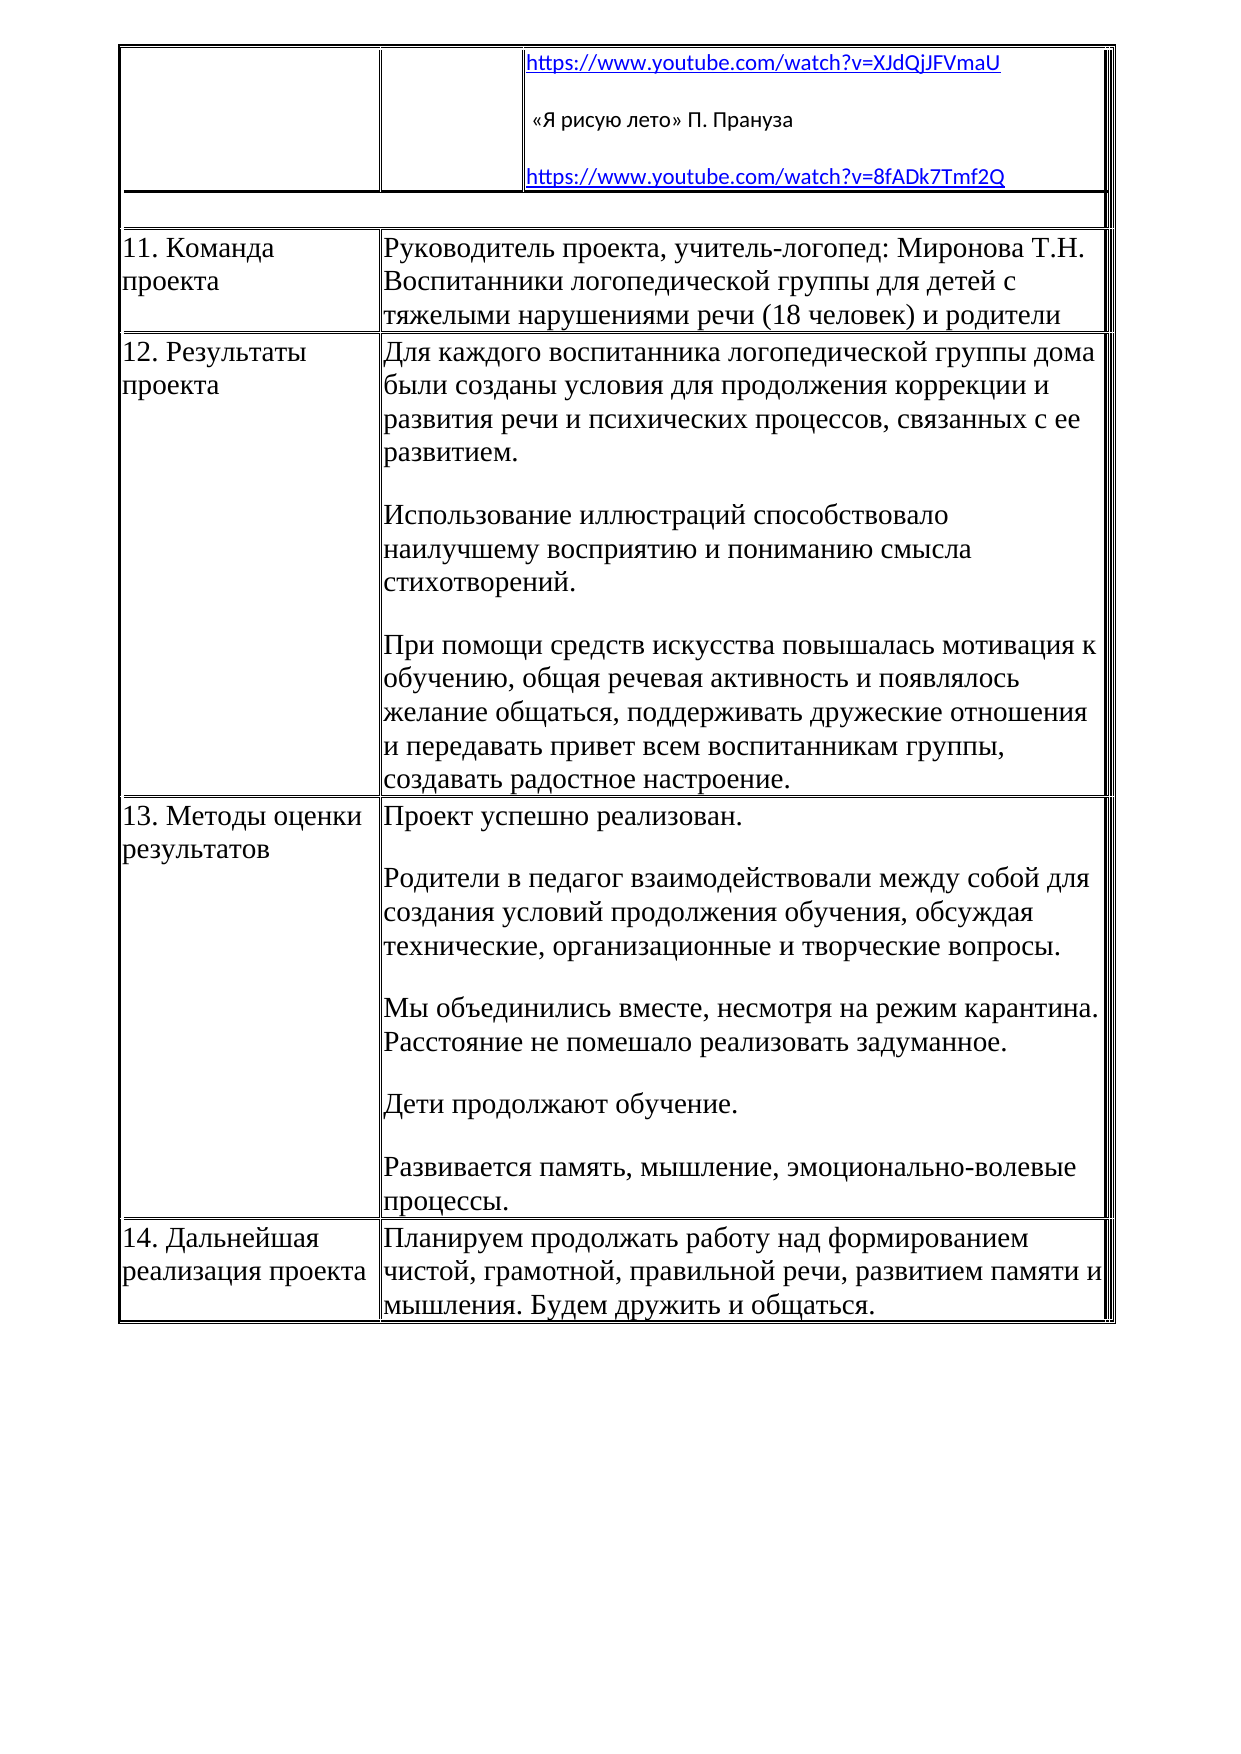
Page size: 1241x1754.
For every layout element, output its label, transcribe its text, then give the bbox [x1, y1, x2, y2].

table_cell [121, 190, 1104, 227]
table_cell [121, 48, 381, 190]
table_cell Руководитель проекта, учитель-логопед: Миронова Т.Н. Воспитанники логопедической группы для детей с тяжелыми нарушениями речи (18 человек) и родители [382, 230, 1104, 331]
table_cell Для каждого воспитанника логопедической группы дома были созданы условия для продолжения коррекции и развития речи и психических процессов, связанных с ее развитием. Использование иллюстраций способствовало наилучшему восприятию и пониманию смысла стихотворений. При помощи средств искусства повышалась мотивация к обучению, общая речевая активность и появлялось желание общаться, поддерживать дружеские отношения и передавать привет всем воспитанникам группы, создавать радостное настроение. [382, 334, 1104, 795]
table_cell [524, 48, 1105, 190]
table_cell 14. Дальнейшая реализация проекта [121, 1216, 381, 1320]
table_cell 12. Результаты проекта [120, 331, 381, 795]
table_cell 13. Методы оценки результатов [120, 795, 381, 1216]
table_cell Планируем продолжать работу над формированием чистой, грамотной, правильной речи, развитием памяти и мышления. Будем дружить и общаться. [381, 1220, 1105, 1320]
table_cell Проект успешно реализован. Родители в педагог взаимодействовали между собой для создания условий продолжения обучения, обсуждая технические, организационные и творческие вопросы. Мы объединились вместе, несмотря на режим карантина. Расстояние не помешало реализовать задуманное. Дети продолжают обучение. Развивается память, мышление, эмоционально-волевые процессы. [382, 798, 1104, 1216]
table_cell 11. Команда проекта [120, 227, 381, 331]
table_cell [381, 48, 523, 190]
